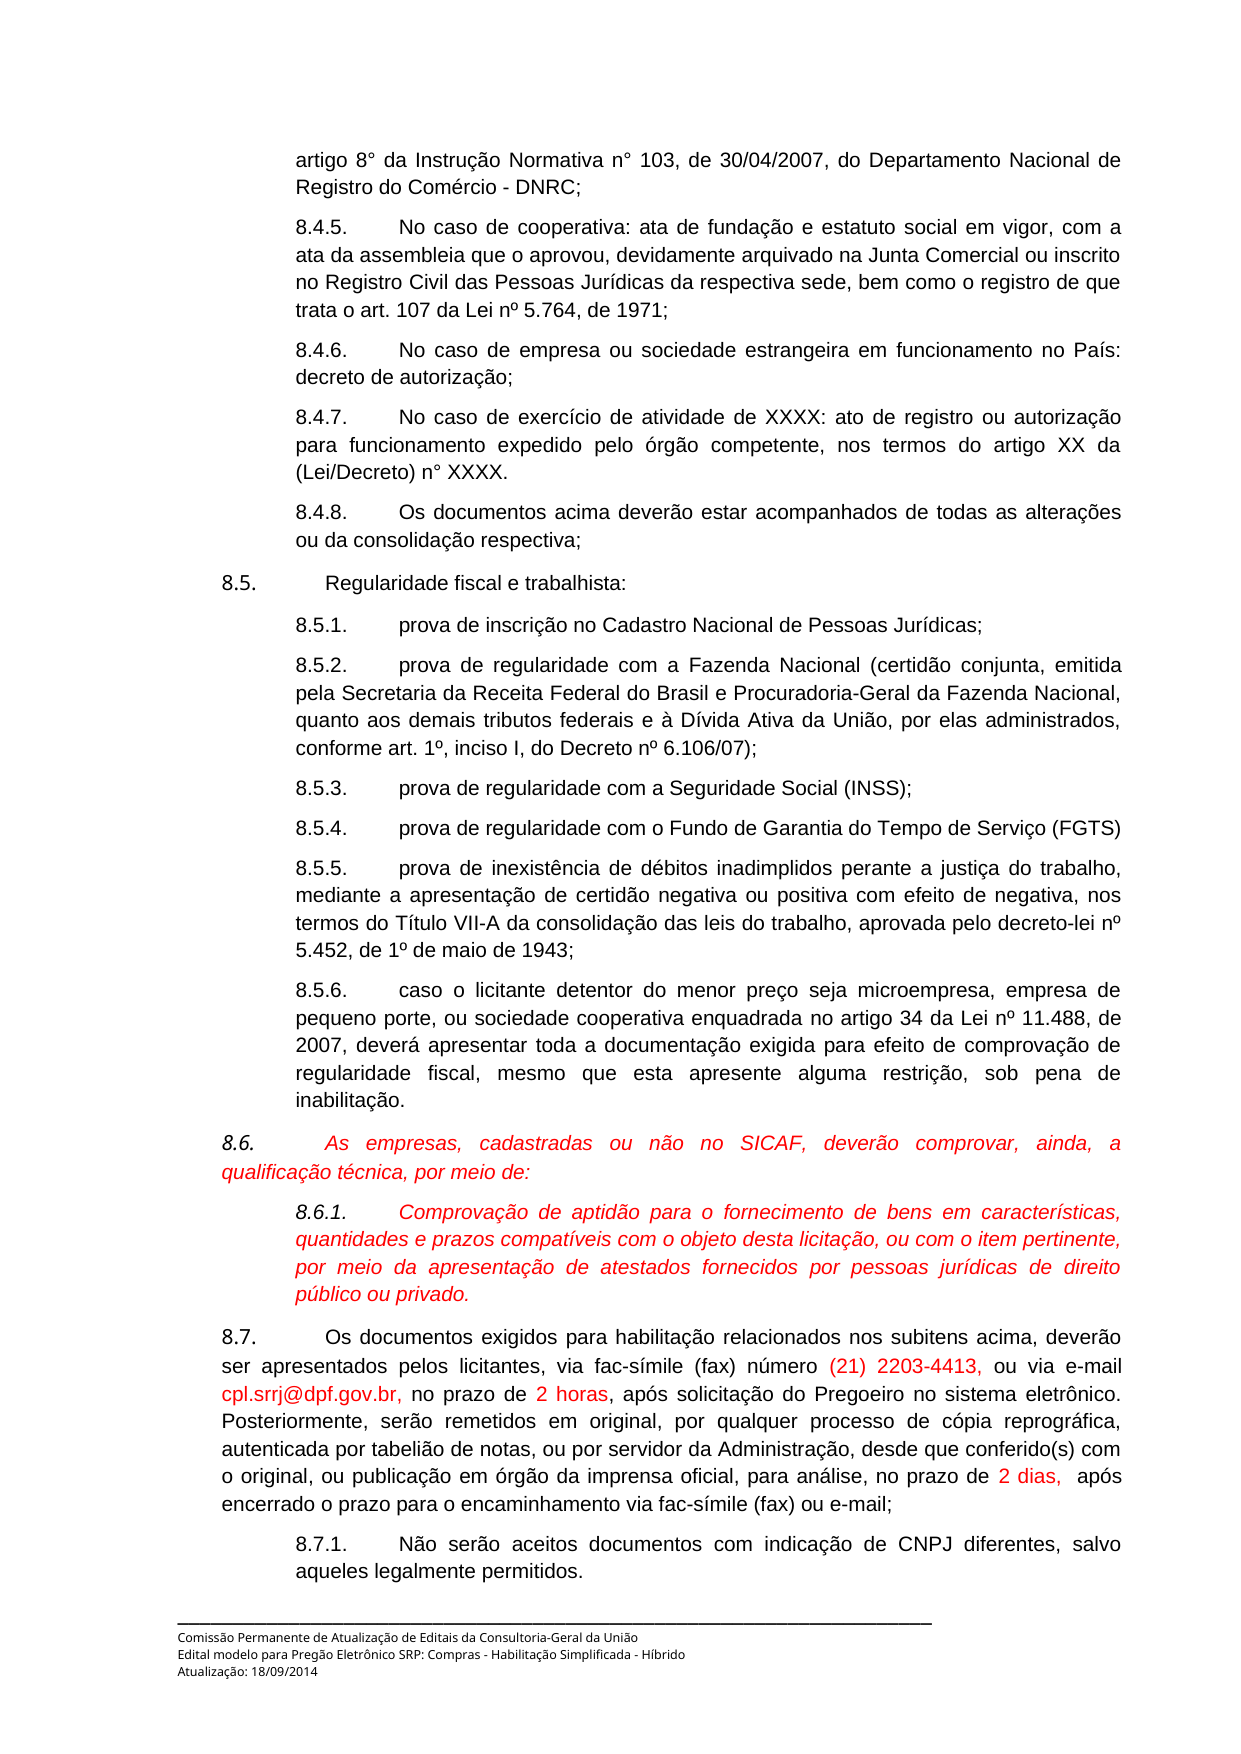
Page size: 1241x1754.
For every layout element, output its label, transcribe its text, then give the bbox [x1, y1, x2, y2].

list prova de inexistência de débitos inadimplidos perante a justiça do trabalho, mediante a apresentação de certidão negativa ou positiva com efeito de negativa, nos termos do Título VII-A da consolidação das leis do trabalho, aprovada pelo decreto-lei nº 5.452, de 1º de maio de 1943; [295, 855, 1122, 962]
list prova de regularidade com a Fazenda Nacional (certidão conjunta, emitida pela Secretaria da Receita Federal do Brasil e Procuradoria-Geral da Fazenda Nacional, quanto aos demais tributos federais e à Dívida Ativa da União, por elas administrados, conforme art. 1º, inciso I, do Decreto nº 6.106/07); [295, 653, 1122, 759]
list No caso de exercício de atividade de XXXX: ato de registro ou autorização para funcionamento expedido pelo órgão competente, nos termos do artigo XX da (Lei/Decreto) n° XXXX. [295, 405, 1122, 484]
list prova de inscrição no Cadastro Nacional de Pessoas Jurídicas; [295, 613, 1122, 637]
list Os documentos acima deverão estar acompanhados de todas as alterações ou da consolidação respectiva; [295, 500, 1122, 552]
list prova de regularidade com o Fundo de Garantia do Tempo de Serviço (FGTS) [295, 815, 1122, 839]
list Os documentos exigidos para habilitação relacionados nos subitens acima, deverão ser apresentados pelos licitantes, via fac-símile (fax) número (21) 2203-4413, ou via e-mail cpl.srrj@dpf.gov.br, no prazo de 2 horas, após solicitação do Pregoeiro no sistema eletrônico. Posteriormente, serão remetidos em original, por qualquer processo de cópia reprográfica, autenticada por tabelião de notas, ou por servidor da Administração, desde que conferido(s) com o original, ou publicação em órgão da imprensa oficial, para análise, no prazo de 2 dias, após encerrado o prazo para o encaminhamento via fac-símile (fax) ou e-mail; [221, 1322, 1122, 1516]
list Regularidade fiscal e trabalhista: [221, 568, 1122, 596]
list No caso de cooperativa: ata de fundação e estatuto social em vigor, com a ata da assembleia que o aprovou, devidamente arquivado na Junta Comercial ou inscrito no Registro Civil das Pessoas Jurídicas da respectiva sede, bem como o registro de que trata o art. 107 da Lei nº 5.764, de 1971; [295, 215, 1122, 322]
list Não serão aceitos documentos com indicação de CNPJ diferentes, salvo aqueles legalmente permitidos. [295, 1532, 1122, 1583]
list Comprovação de aptidão para o fornecimento de bens em características, quantidades e prazos compatíveis com o objeto desta licitação, ou com o item pertinente, por meio da apresentação de atestados fornecidos por pessoas jurídicas de direito público ou privado. [295, 1200, 1122, 1306]
list As empresas, cadastradas ou não no SICAF, deverão comprovar, ainda, a qualificação técnica, por meio de: [221, 1128, 1122, 1184]
list caso o licitante detentor do menor preço seja microempresa, empresa de pequeno porte, ou sociedade cooperativa enquadrada no artigo 34 da Lei nº 11.488, de 2007, deverá apresentar toda a documentação exigida para efeito de comprovação de regularidade fiscal, mesmo que esta apresente alguma restrição, sob pena de inabilitação. [295, 978, 1122, 1112]
list No caso de empresa ou sociedade estrangeira em funcionamento no País: decreto de autorização; [295, 338, 1122, 389]
list prova de regularidade com a Seguridade Social (INSS); [295, 775, 1122, 799]
